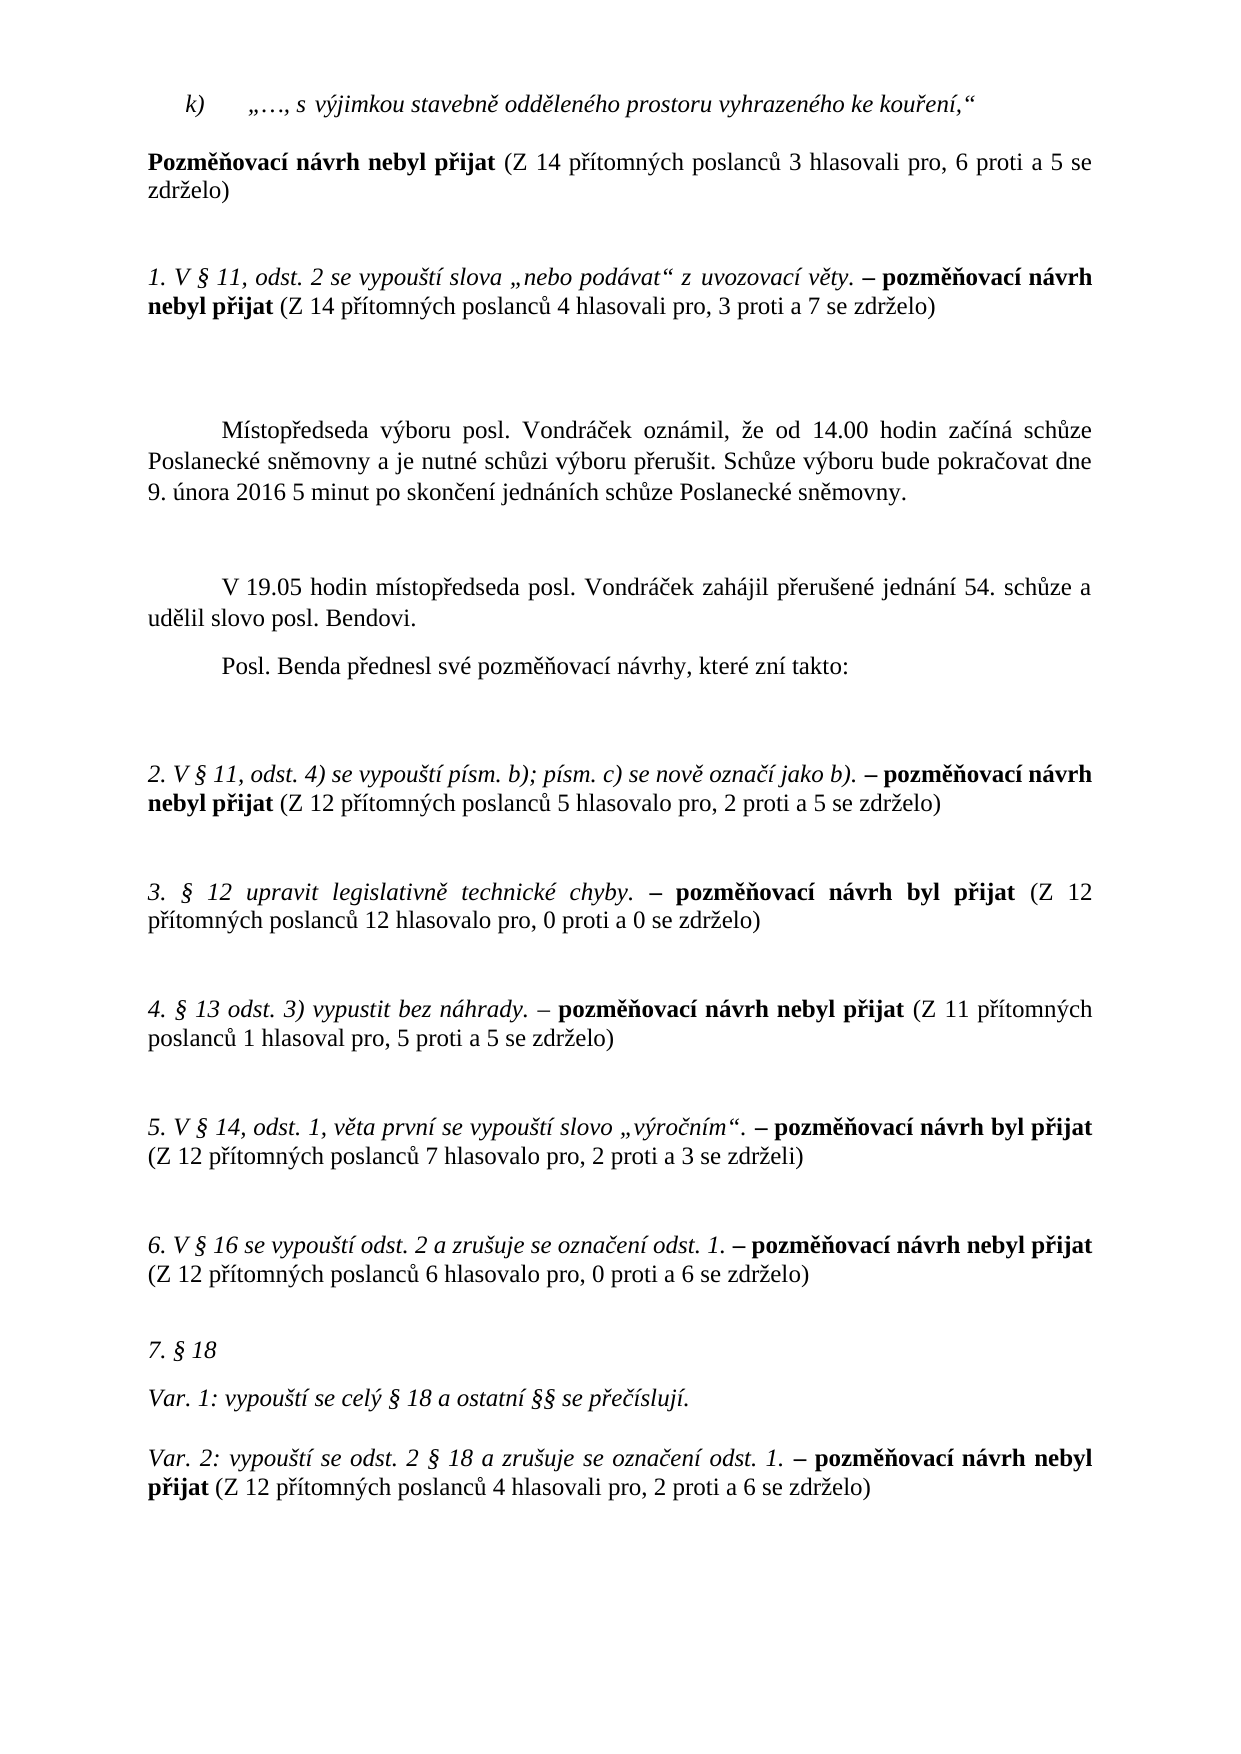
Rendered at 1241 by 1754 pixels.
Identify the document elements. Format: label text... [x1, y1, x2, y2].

text Místopředseda výboru posl. Vondráček oznámil, že od 14.00 hodin začíná schůze Poslanecké sněmovny a je nutné schůzi výboru přerušit. Schůze výboru bude pokračovat dne 9. února 2016 5 minut po skončení jednáních schůze Poslanecké sněmovny. [148, 415, 1093, 506]
text Var. 1: vypouští se celý § 18 a ostatní §§ se přečíslují. [148, 1383, 1093, 1412]
text 2. V § 11, odst. 4) se vypouští písm. b); písm. c) se nově označí jako b). – pozměňovací návrh nebyl přijat (Z 12 přítomných poslanců 5 hlasovalo pro, 2 proti a 5 se zdrželo) [148, 759, 1093, 817]
text Pozměňovací návrh nebyl přijat (Z 14 přítomných poslanců 3 hlasovali pro, 6 proti a 5 se zdrželo) [148, 147, 1093, 204]
text 4. § 13 odst. 3) vypustit bez náhrady. – pozměňovací návrh nebyl přijat (Z 11 přítomných poslanců 1 hlasoval pro, 5 proti a 5 se zdrželo) [148, 994, 1093, 1052]
text 5. V § 14, odst. 1, věta první se vypouští slovo „výročním“. – pozměňovací návrh byl přijat (Z 12 přítomných poslanců 7 hlasovalo pro, 2 proti a 3 se zdrželi) [148, 1112, 1093, 1170]
text V 19.05 hodin místopředseda posl. Vondráček zahájil přerušené jednání 54. schůze a udělil slovo posl. Bendovi. [148, 572, 1093, 632]
text 7. § 18 [148, 1335, 1093, 1364]
text 1. V § 11, odst. 2 se vypouští slova „nebo podávat“ z uvozovací věty. – pozměňovací návrh nebyl přijat (Z 14 přítomných poslanců 4 hlasovali pro, 3 proti a 7 se zdrželo) [148, 262, 1093, 319]
text Var. 2: vypouští se odst. 2 § 18 a zrušuje se označení odst. 1. – pozměňovací návrh nebyl přijat (Z 12 přítomných poslanců 4 hlasovali pro, 2 proti a 6 se zdrželo) [148, 1443, 1093, 1501]
text 3. § 12 upravit legislativně technické chyby. – pozměňovací návrh byl přijat (Z 12 přítomných poslanců 12 hlasovalo pro, 0 proti a 0 se zdrželo) [148, 877, 1093, 934]
text Posl. Benda přednesl své pozměňovací návrhy, které zní takto: [148, 651, 1093, 680]
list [185, 89, 1093, 117]
text 6. V § 16 se vypouští odst. 2 a zrušuje se označení odst. 1. – pozměňovací návrh nebyl přijat (Z 12 přítomných poslanců 6 hlasovalo pro, 0 proti a 6 se zdrželo) [148, 1230, 1093, 1287]
